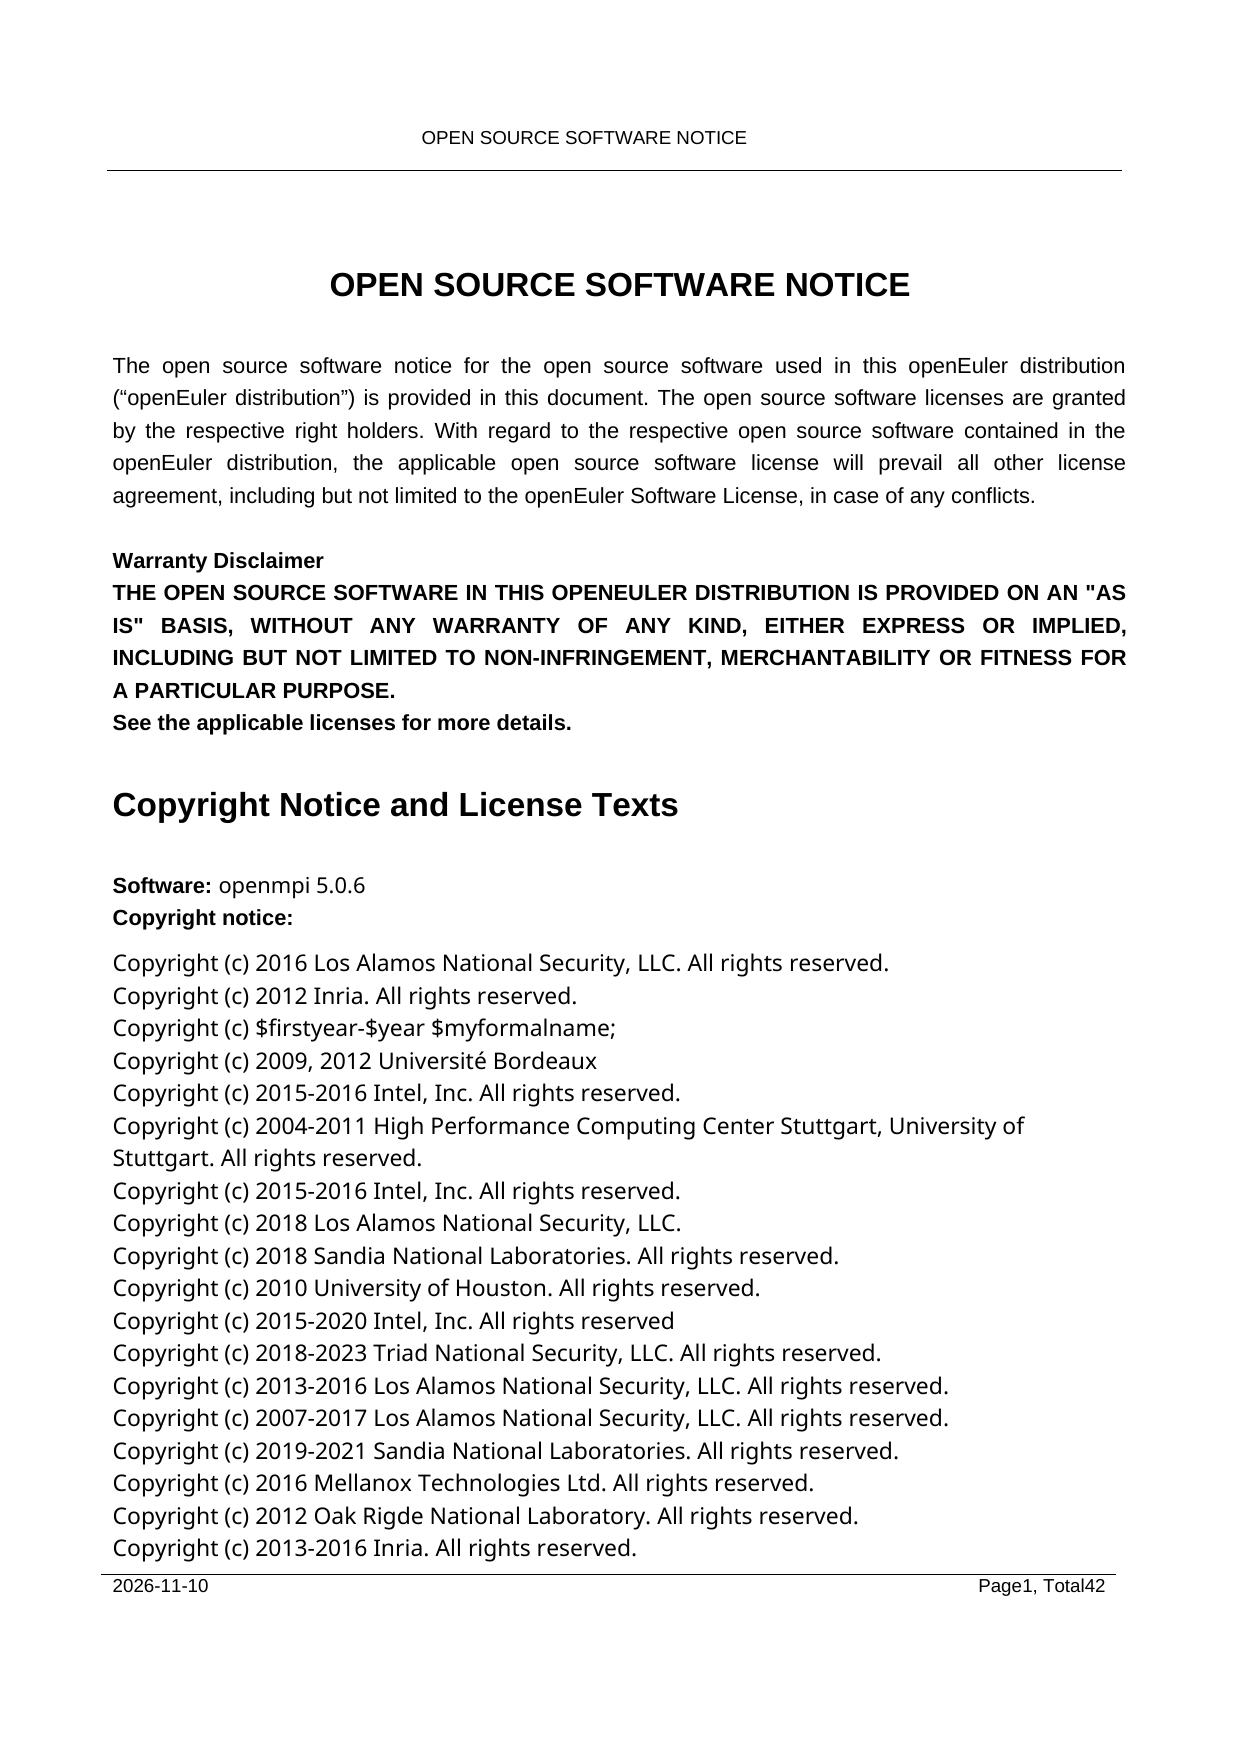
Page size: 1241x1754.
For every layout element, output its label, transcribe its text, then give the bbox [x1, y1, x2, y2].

text The open source software notice for the open source software used in this openEuler distribution (“openEuler distribution”) is provided in this document. The open source software licenses are granted by the respective right holders. With regard to the respective open source software contained in the openEuler distribution, the applicable open source software license will prevail all other license agreement, including but not limited to the openEuler Software License, in case of any conflicts. [112, 349, 1128, 511]
text Copyright Notice and License Texts [112, 771, 1128, 836]
text THE OPEN SOURCE SOFTWARE IN THIS OPENEULER DISTRIBUTION IS PROVIDED ON AN "AS IS" BASIS, WITHOUT ANY WARRANTY OF ANY KIND, EITHER EXPRESS OR IMPLIED, INCLUDING BUT NOT LIMITED TO NON-INFRINGEMENT, MERCHANTABILITY OR FITNESS FOR A PARTICULAR PURPOSE. See the applicable licenses for more details. [112, 576, 1128, 739]
text Copyright notice: [112, 901, 1128, 934]
text OPEN SOURCE SOFTWARE NOTICE [112, 251, 1128, 316]
title Software: openmpi 5.0.6 [112, 869, 1128, 901]
text Warranty Disclaimer [112, 544, 1128, 576]
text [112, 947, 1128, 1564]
